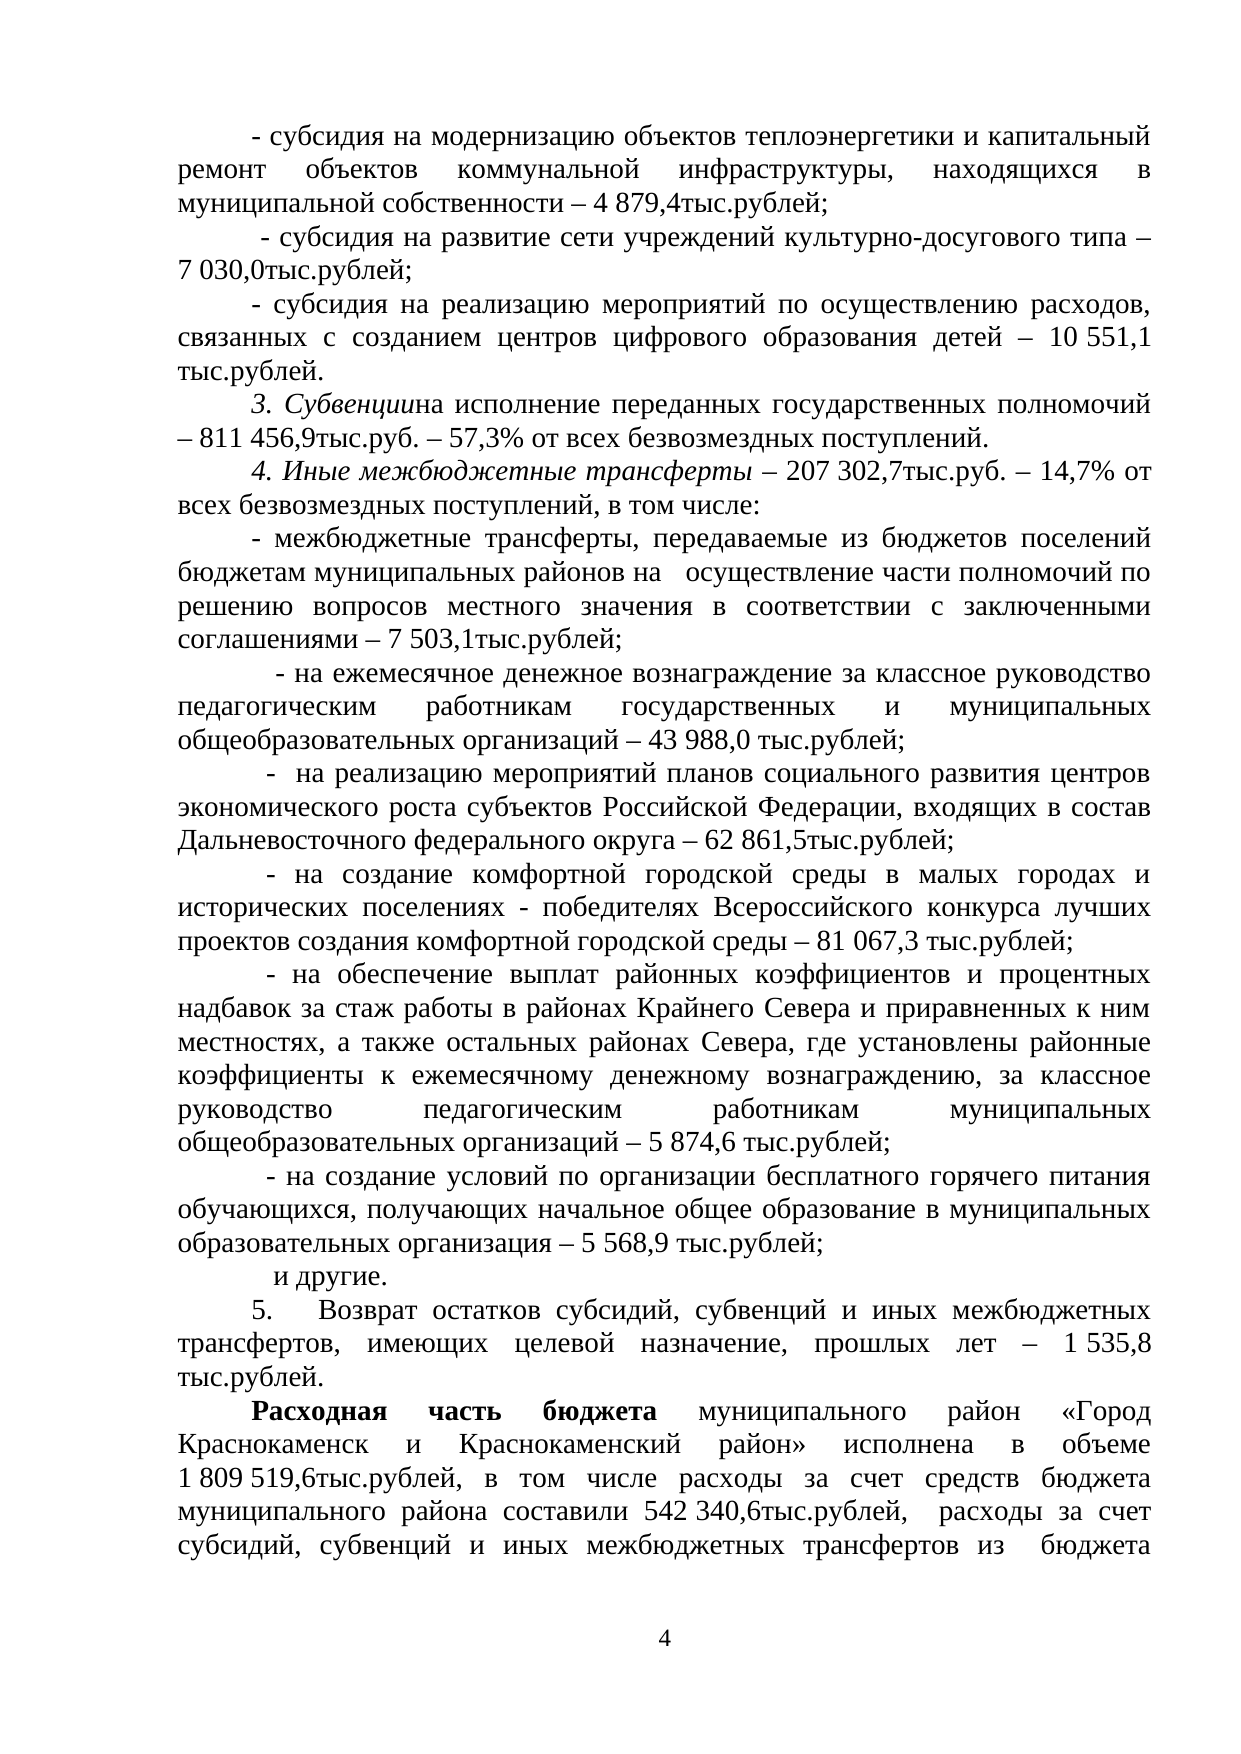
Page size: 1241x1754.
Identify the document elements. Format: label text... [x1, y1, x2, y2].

text 4. Иные межбюджетные трансферты – 207 302,7тыс.руб. – 14,7% от всех безвозмездных поступлений, в том числе: [177, 453, 1152, 521]
text - на создание условий по организации бесплатного горячего питания обучающихся, получающих начальное общее образование в муниципальных образовательных организация – 5 568,9 тыс.рублей; [177, 1158, 1152, 1258]
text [177, 1393, 1152, 1560]
text 5. Возврат остатков субсидий, субвенций и иных межбюджетных трансфертов, имеющих целевой назначение, прошлых лет – 1 535,8 тыс.рублей. [177, 1292, 1152, 1393]
text - на ежемесячное денежное вознаграждение за классное руководство педагогическим работникам государственных и муниципальных общеобразовательных организаций – 43 988,0 тыс.рублей; [177, 655, 1152, 755]
text - субсидия на развитие сети учреждений культурно-досугового типа – 7 030,0тыс.рублей; [177, 219, 1152, 286]
text - субсидия на реализацию мероприятий по осуществлению расходов, связанных с созданием центров цифрового образования детей – 10 551,1 тыс.рублей. [177, 286, 1152, 386]
text 3. Субвенциина исполнение переданных государственных полномочий – 811 456,9тыс.руб. – 57,3% от всех безвозмездных поступлений. [177, 386, 1152, 453]
text - на реализацию мероприятий планов социального развития центров экономического роста субъектов Российской Федерации, входящих в состав Дальневосточного федерального округа – 62 861,5тыс.рублей; [177, 755, 1152, 856]
text - на обеспечение выплат районных коэффициентов и процентных надбавок за стаж работы в районах Крайнего Севера и приравненных к ним местностях, а также остальных районах Севера, где установлены районные коэффициенты к ежемесячному денежному вознаграждению, за классное руководство педагогическим работникам муниципальных общеобразовательных организаций – 5 874,6 тыс.рублей; [177, 957, 1152, 1158]
text - межбюджетные трансферты, передаваемые из бюджетов поселений бюджетам муниципальных районов на осуществление части полномочий по решению вопросов местного значения в соответствии с заключенными соглашениями – 7 503,1тыс.рублей; [177, 521, 1152, 655]
text - субсидия на модернизацию объектов теплоэнергетики и капитальный ремонт объектов коммунальной инфраструктуры, находящихся в муниципальной собственности – 4 879,4тыс.рублей; [177, 118, 1152, 219]
text и другие. [177, 1258, 1152, 1292]
text - на создание комфортной городской среды в малых городах и исторических поселениях - победителях Всероссийского конкурса лучших проектов создания комфортной городской среды – 81 067,3 тыс.рублей; [177, 856, 1152, 957]
